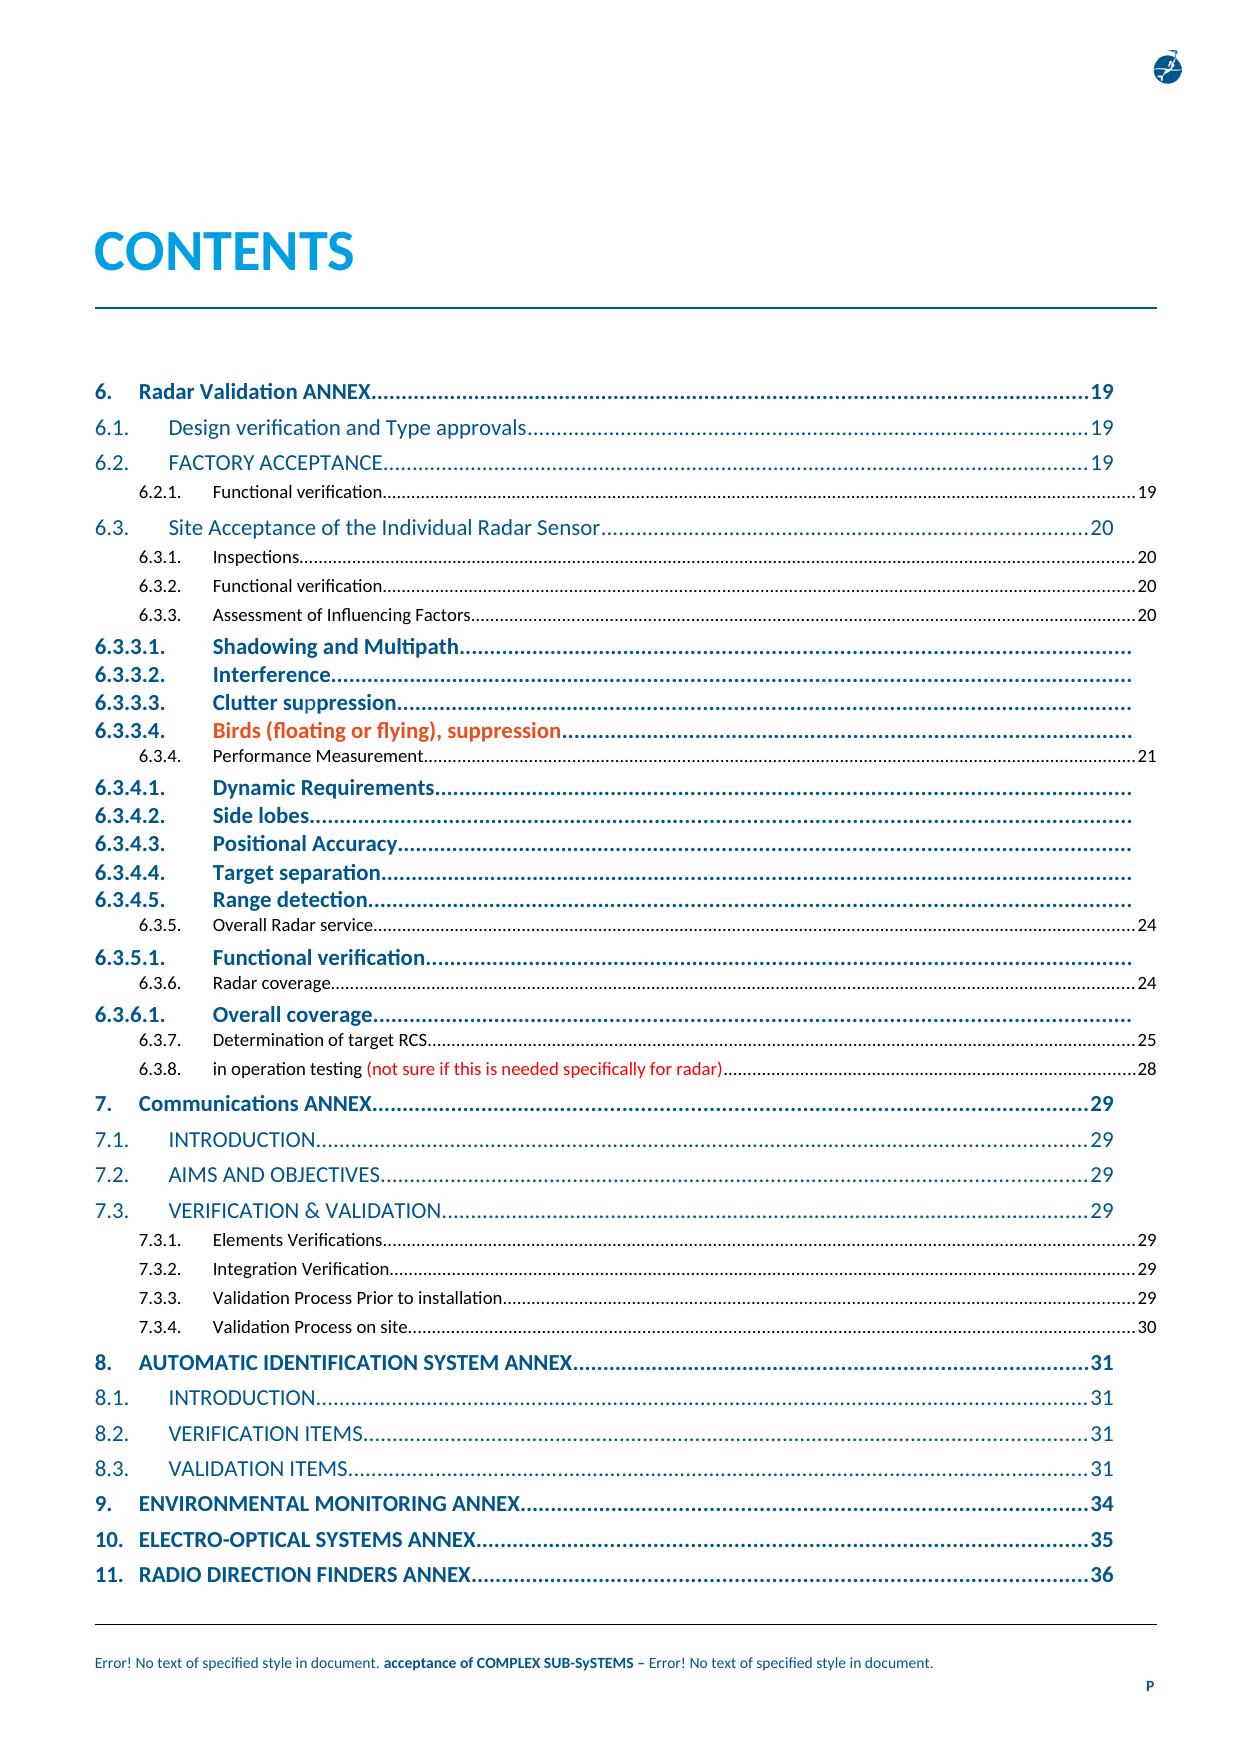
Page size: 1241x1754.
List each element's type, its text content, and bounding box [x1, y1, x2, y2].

text 6.1. Design verification and Type approvals 19 [94, 409, 1113, 441]
text 6.3.3.4. Birds (floating or flying), suppression 21 [94, 716, 1113, 744]
text 10. ELECTRO-OPTICAL SYSTEMS ANNEX 35 [94, 1522, 1113, 1553]
text 6.3.8. in operation testing (not sure if this is needed specifically for radar) 28 [139, 1057, 1157, 1080]
text 6.3.4.5. Range detection 23 [94, 886, 1113, 914]
text 6.3.3. Assessment of Influencing Factors 20 [139, 603, 1157, 626]
text 8.3. VALIDATION ITEMS 31 [94, 1451, 1113, 1482]
text 6.3.3.1. Shadowing and Multipath 20 [94, 632, 1113, 660]
text 8.1. INTRODUCTION 31 [94, 1380, 1113, 1411]
text 6.3.1. Inspections 20 [139, 545, 1157, 568]
text 6.3.4.3. Positional Accuracy 22 [94, 829, 1113, 858]
text 6.3.4.2. Side lobes 22 [94, 802, 1113, 829]
text 6.3.3.3. Clutter suppression 21 [94, 688, 1113, 716]
text 6. Radar Validation ANNEX 19 [94, 374, 1113, 405]
text 6.3.6.1. Overall coverage 24 [94, 1000, 1113, 1028]
text 7.3.3. Validation Process Prior to installation 29 [139, 1286, 1157, 1309]
text 7.1. INTRODUCTION 29 [94, 1122, 1113, 1153]
text 6.2.1. Functional verification 19 [139, 480, 1157, 503]
text 6.3. Site Acceptance of the Individual Radar Sensor 20 [94, 509, 1113, 541]
text 9. ENVIRONMENTAL MONITORING ANNEX 34 [94, 1486, 1113, 1518]
text 11. RADIO DIRECTION FINDERS ANNEX 36 [94, 1557, 1113, 1588]
picture [1120, 0, 1241, 119]
text 6.3.5. Overall Radar service 24 [139, 914, 1157, 937]
text 6.3.2. Functional verification 20 [139, 574, 1157, 597]
text 6.3.7. Determination of target RCS 25 [139, 1028, 1157, 1051]
text 8. AUTOMATIC IDENTIFICATION SYSTEM ANNEX 31 [94, 1345, 1113, 1376]
text 8.2. VERIFICATION ITEMS 31 [94, 1416, 1113, 1447]
text 6.3.4.4. Target separation 22 [94, 858, 1113, 886]
text 6.3.6. Radar coverage 24 [139, 971, 1157, 994]
text 7.3.4. Validation Process on site 30 [139, 1316, 1157, 1338]
text 7.3.1. Elements Verifications 29 [139, 1228, 1157, 1251]
text 7.3. VERIFICATION & VALIDATION 29 [94, 1193, 1113, 1224]
text 7.2. AIMS AND OBJECTIVES 29 [94, 1157, 1113, 1188]
text 6.3.3.2. Interference 21 [94, 660, 1113, 688]
text 6.3.4. Performance Measurement 21 [139, 744, 1157, 767]
text 6.3.4.1. Dynamic Requirements 21 [94, 773, 1113, 802]
text 6.3.5.1. Functional verification 24 [94, 943, 1113, 971]
text 7.3.2. Integration Verification 29 [139, 1257, 1157, 1280]
text 6.2. FACTORY ACCEPTANCE 19 [94, 445, 1113, 476]
text 7. Communications ANNEX 29 [94, 1086, 1113, 1118]
